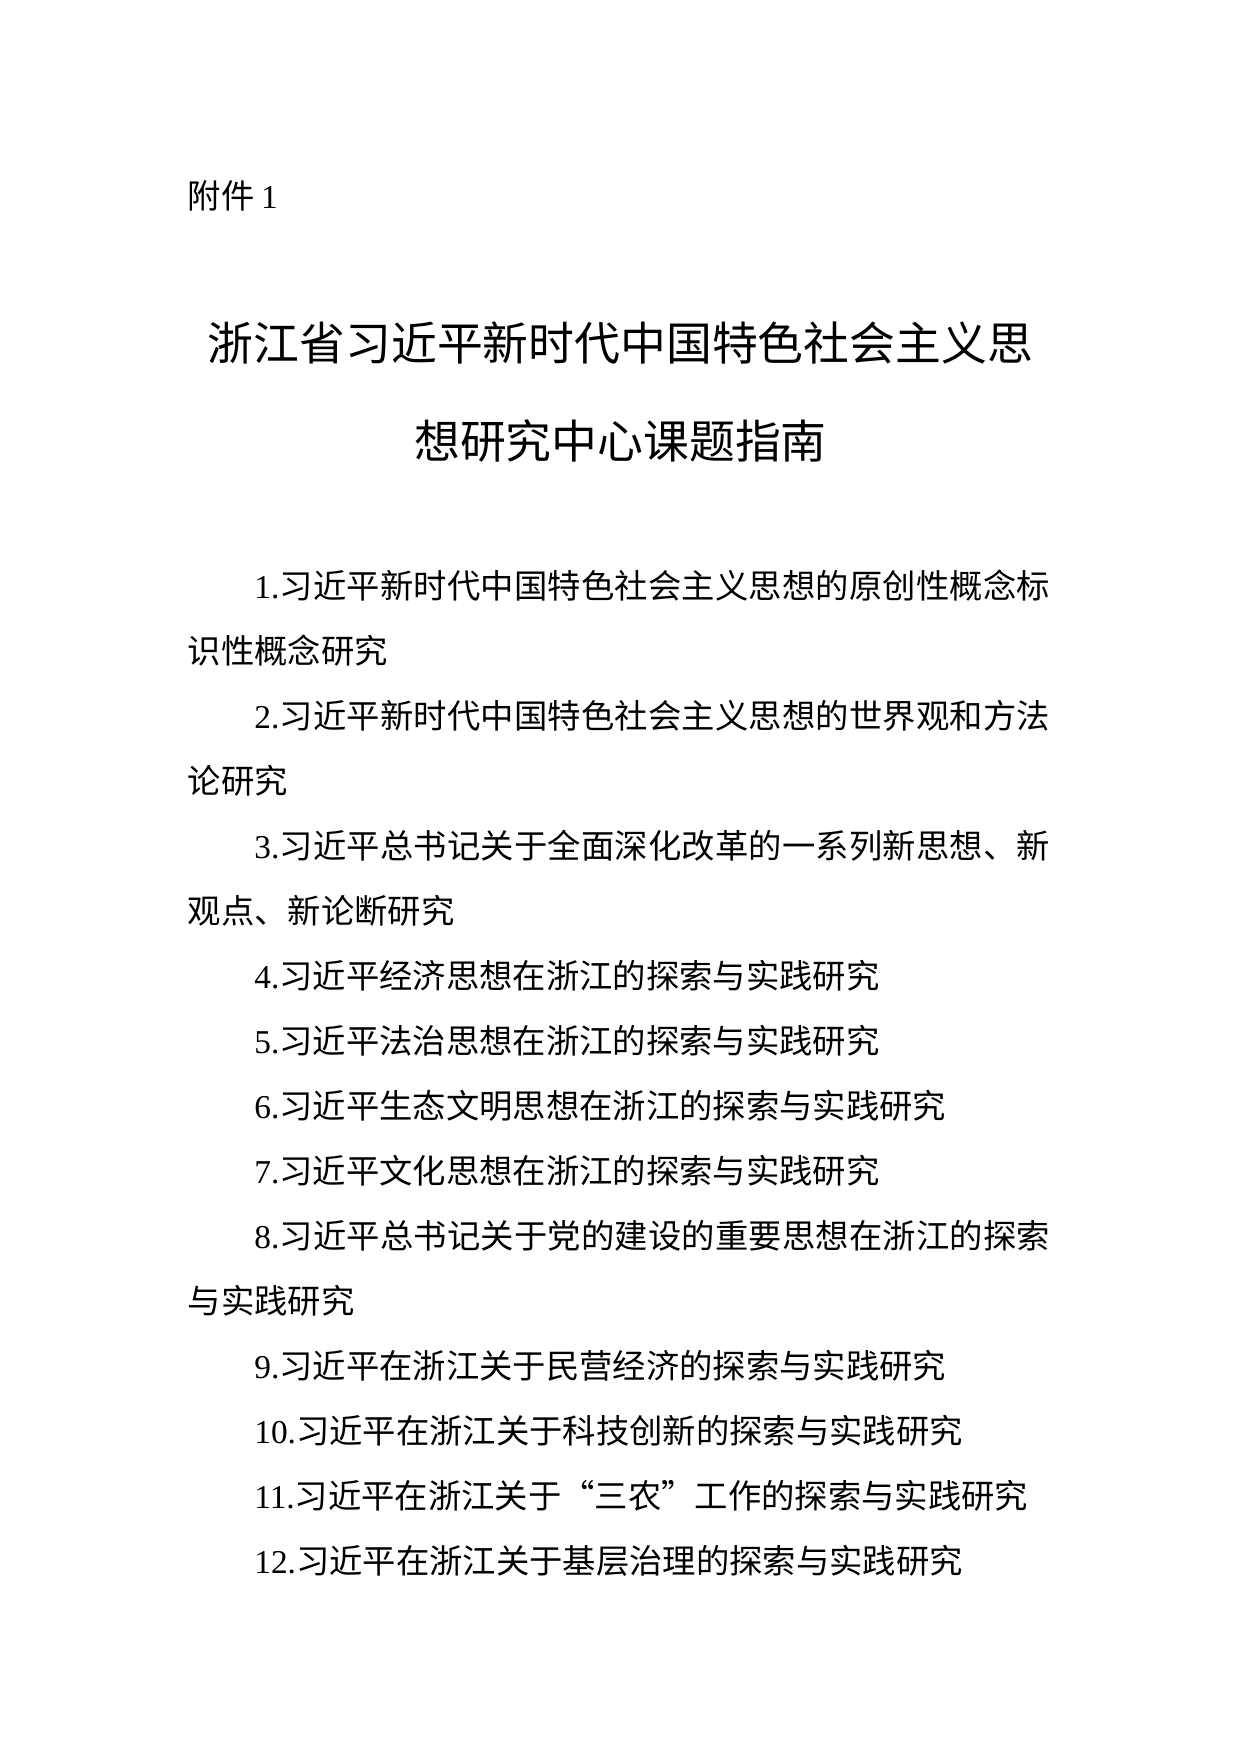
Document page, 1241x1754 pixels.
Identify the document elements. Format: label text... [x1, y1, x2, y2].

text 11.习近平在浙江关于“三农”工作的探索与实践研究 [187, 1462, 1053, 1527]
text 附件1 [187, 162, 1053, 227]
text 1.习近平新时代中国特色社会主义思想的原创性概念标识性概念研究 [187, 552, 1053, 682]
text 10.习近平在浙江关于科技创新的探索与实践研究 [187, 1397, 1053, 1462]
text 4.习近平经济思想在浙江的探索与实践研究 [187, 942, 1053, 1007]
text 3.习近平总书记关于全面深化改革的一系列新思想、新观点、新论断研究 [187, 812, 1053, 942]
text 浙江省习近平新时代中国特色社会主义思想研究中心课题指南 [187, 292, 1053, 487]
text 8.习近平总书记关于党的建设的重要思想在浙江的探索与实践研究 [187, 1202, 1053, 1332]
text 12.习近平在浙江关于基层治理的探索与实践研究 [187, 1527, 1053, 1592]
text 7.习近平文化思想在浙江的探索与实践研究 [187, 1137, 1053, 1202]
text 6.习近平生态文明思想在浙江的探索与实践研究 [187, 1072, 1053, 1137]
text 9.习近平在浙江关于民营经济的探索与实践研究 [187, 1332, 1053, 1397]
text 2.习近平新时代中国特色社会主义思想的世界观和方法论研究 [187, 682, 1053, 812]
text 5.习近平法治思想在浙江的探索与实践研究 [187, 1007, 1053, 1072]
